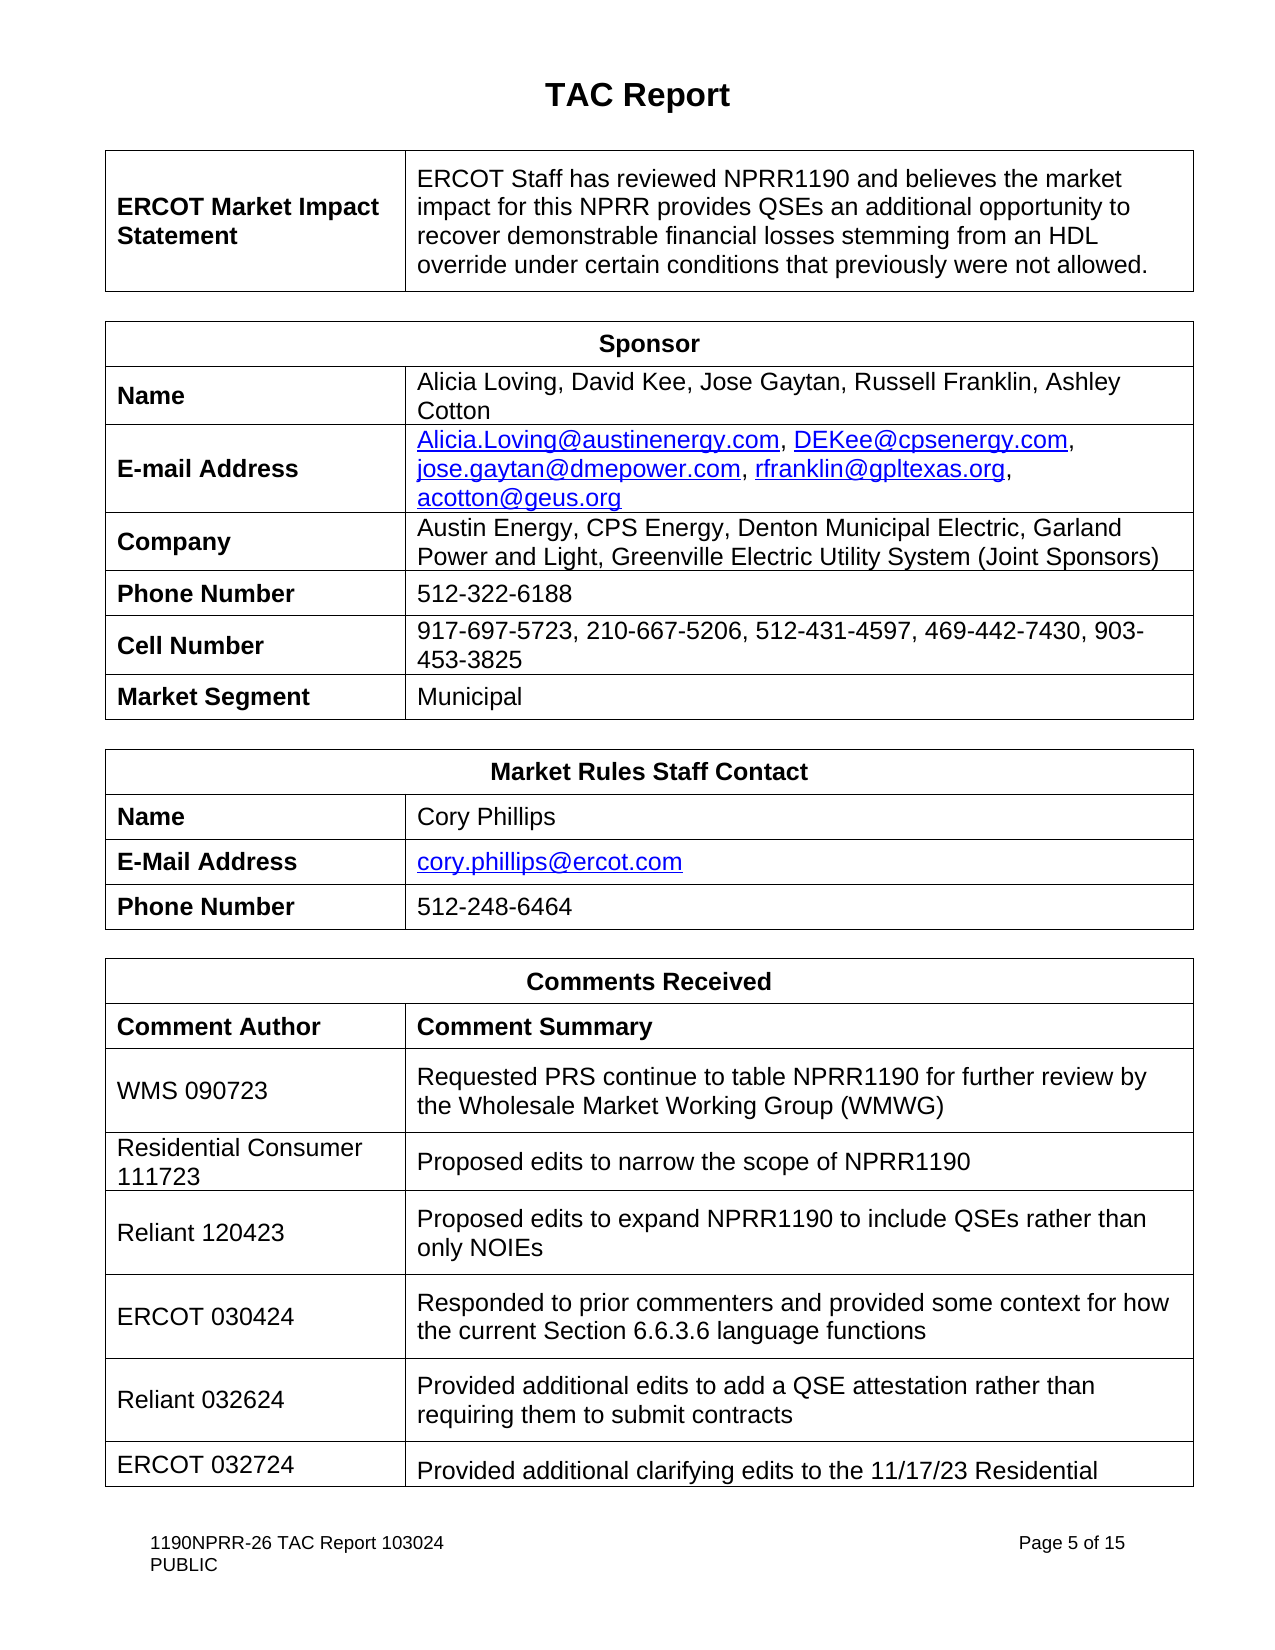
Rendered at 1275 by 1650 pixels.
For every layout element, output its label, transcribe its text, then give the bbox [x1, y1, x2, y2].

table_cell Proposed edits to narrow the scope of NPRR1190 [406, 1133, 1193, 1190]
table_cell WMS 090723 [106, 1049, 405, 1132]
table_cell Name [106, 367, 405, 424]
table_cell Austin Energy, CPS Energy, Denton Municipal Electric, Garland Power and Light, Greenville Electric Utility System (Joint Sponsors) [406, 513, 1193, 570]
table_cell Reliant 120423 [106, 1191, 405, 1274]
table_cell Provided additional edits to add a QSE attestation rather than requiring them to submit contracts [406, 1359, 1193, 1441]
table_cell Municipal [406, 675, 1193, 719]
table_cell ERCOT Staff has reviewed NPRR1190 and believes the market impact for this NPRR provides QSEs an additional opportunity to recover demonstrable financial losses stemming from an HDL override under certain conditions that previously were not allowed. [406, 151, 1193, 291]
table_cell Cory Phillips [406, 795, 1193, 838]
table_cell Residential Consumer 111723 [106, 1133, 405, 1190]
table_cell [406, 1442, 1193, 1486]
table_cell ERCOT 030424 [106, 1275, 405, 1357]
table_cell Cell Number [106, 616, 405, 674]
table_cell ERCOT 032724 [106, 1442, 405, 1486]
table_cell Reliant 032624 [106, 1359, 405, 1441]
table_cell E-Mail Address [106, 840, 405, 883]
table_cell Comment Author [106, 1004, 405, 1048]
table_cell 512-248-6464 [406, 885, 1193, 928]
table_cell ERCOT Market Impact Statement [106, 151, 405, 291]
table_cell 512-322-6188 [406, 571, 1193, 615]
table_cell Comment Summary [406, 1004, 1193, 1048]
table_cell Phone Number [106, 571, 405, 615]
table_cell cory.phillips@ercot.com [406, 840, 1193, 883]
table_cell E-mail Address [106, 425, 405, 512]
table_cell Proposed edits to expand NPRR1190 to include QSEs rather than only NOIEs [406, 1191, 1193, 1274]
table_cell Requested PRS continue to table NPRR1190 for further review by the Wholesale Market Working Group (WMWG) [406, 1049, 1193, 1132]
table_cell Company [106, 513, 405, 570]
table_header Market Rules Staff Contact [106, 750, 1193, 793]
table_header Sponsor [106, 322, 1193, 366]
table_cell 917-697-5723, 210-667-5206, 512-431-4597, 469-442-7430, 903-453-3825 [406, 616, 1193, 674]
table_cell Alicia.Loving@austinenergy.com, DEKee@cpsenergy.com, jose.gaytan@dmepower.com, rfranklin@gpltexas.org, acotton@geus.org [406, 425, 1193, 512]
table_header Comments Received [106, 959, 1193, 1003]
table_cell Name [106, 795, 405, 838]
table_cell Phone Number [106, 885, 405, 928]
table_cell Market Segment [106, 675, 405, 719]
table_cell Alicia Loving, David Kee, Jose Gaytan, Russell Franklin, Ashley Cotton [406, 367, 1193, 424]
table_cell Responded to prior commenters and provided some context for how the current Section 6.6.3.6 language functions [406, 1275, 1193, 1357]
